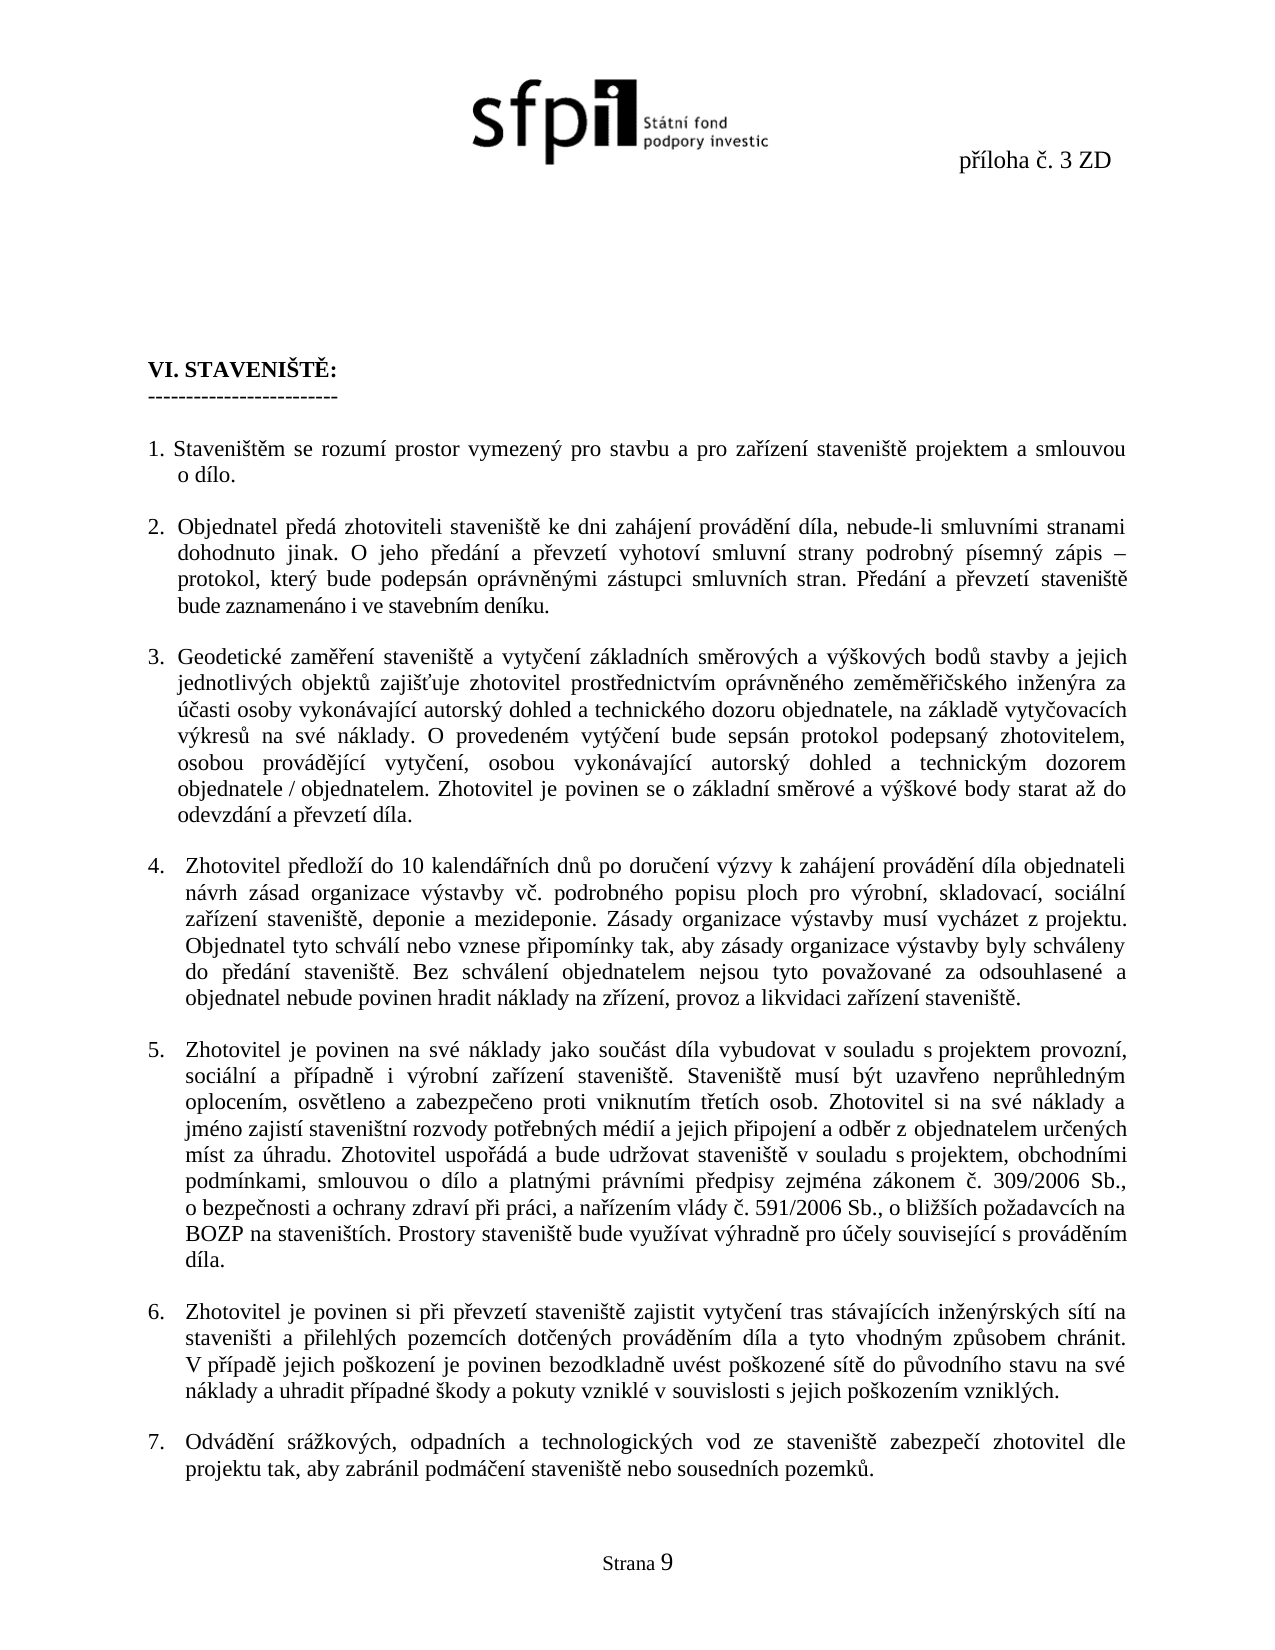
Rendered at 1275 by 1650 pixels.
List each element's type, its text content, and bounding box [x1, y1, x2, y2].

text 1. Staveništěm se rozumí prostor vymezený pro stavbu a pro zařízení staveniště projektem a smlouvou o dílo. [148, 435, 1127, 488]
list Zhotovitel je povinen si při převzetí staveniště zajistit vytyčení tras stávajících inženýrských sítí na staveništi a přilehlých pozemcích dotčených prováděním díla a tyto vhodným způsobem chránit. V případě jejich poškození je povinen bezodkladně uvést poškozené sítě do původního stavu na své náklady a uhradit případné škody a pokuty vzniklé v souvislosti s jejich poškozením vzniklých. [148, 1298, 1127, 1403]
list Zhotovitel předloží do 10 kalendářních dnů po doručení výzvy k zahájení provádění díla objednateli návrh zásad organizace výstavby vč. podrobného popisu ploch pro výrobní, skladovací, sociální zařízení staveniště, deponie a mezideponie. Zásady organizace výstavby musí vycházet z projektu. Objednatel tyto schválí nebo vznese připomínky tak, aby zásady organizace výstavby byly schváleny do předání staveniště. Bez schválení objednatelem nejsou tyto považované za odsouhlasené a objednatel nebude povinen hradit náklady na zřízení, provoz a likvidaci zařízení staveniště. [148, 853, 1127, 1011]
text ------------------------- [148, 382, 1137, 409]
text VI. STAVENIŠTĚ: [148, 356, 1137, 382]
picture [470, 73, 771, 169]
list Odvádění srážkových, odpadních a technologických vod ze staveniště zabezpečí zhotovitel dle projektu tak, aby zabránil podmáčení staveniště nebo sousedních pozemků. [148, 1428, 1127, 1481]
list Objednatel předá zhotoviteli staveniště ke dni zahájení provádění díla, nebude-li smluvními stranami dohodnuto jinak. O jeho předání a převzetí vyhotoví smluvní strany podrobný písemný zápis – protokol, který bude podepsán oprávněnými zástupci smluvních stran. Předání a převzetí staveniště bude zaznamenáno i ve stavebním deníku. [148, 513, 1127, 618]
list Geodetické zaměření staveniště a vytyčení základních směrových a výškových bodů stavby a jejich jednotlivých objektů zajišťuje zhotovitel prostřednictvím oprávněného zeměměřičského inženýra za účasti osoby vykonávající autorský dohled a technického dozoru objednatele, na základě vytyčovacích výkresů na své náklady. O provedeném vytýčení bude sepsán protokol podepsaný zhotovitelem, osobou provádějící vytyčení, osobou vykonávající autorský dohled a technickým dozorem objednatele / objednatelem. Zhotovitel je povinen se o základní směrové a výškové body starat až do odevzdání a převzetí díla. [148, 643, 1127, 828]
list Zhotovitel je povinen na své náklady jako součást díla vybudovat v souladu s projektem provozní, sociální a případně i výrobní zařízení staveniště. Staveniště musí být uzavřeno neprůhledným oplocením, osvětleno a zabezpečeno proti vniknutím třetích osob. Zhotovitel si na své náklady a jméno zajistí staveništní rozvody potřebných médií a jejich připojení a odběr z objednatelem určených míst za úhradu. Zhotovitel uspořádá a bude udržovat staveniště v souladu s projektem, obchodními podmínkami, smlouvou o dílo a platnými právními předpisy zejména zákonem č. 309/2006 Sb., o bezpečnosti a ochrany zdraví při práci, a nařízením vlády č. 591/2006 Sb., o bližších požadavcích na BOZP na staveništích. Prostory staveniště bude využívat výhradně pro účely související s prováděním díla. [148, 1036, 1127, 1273]
